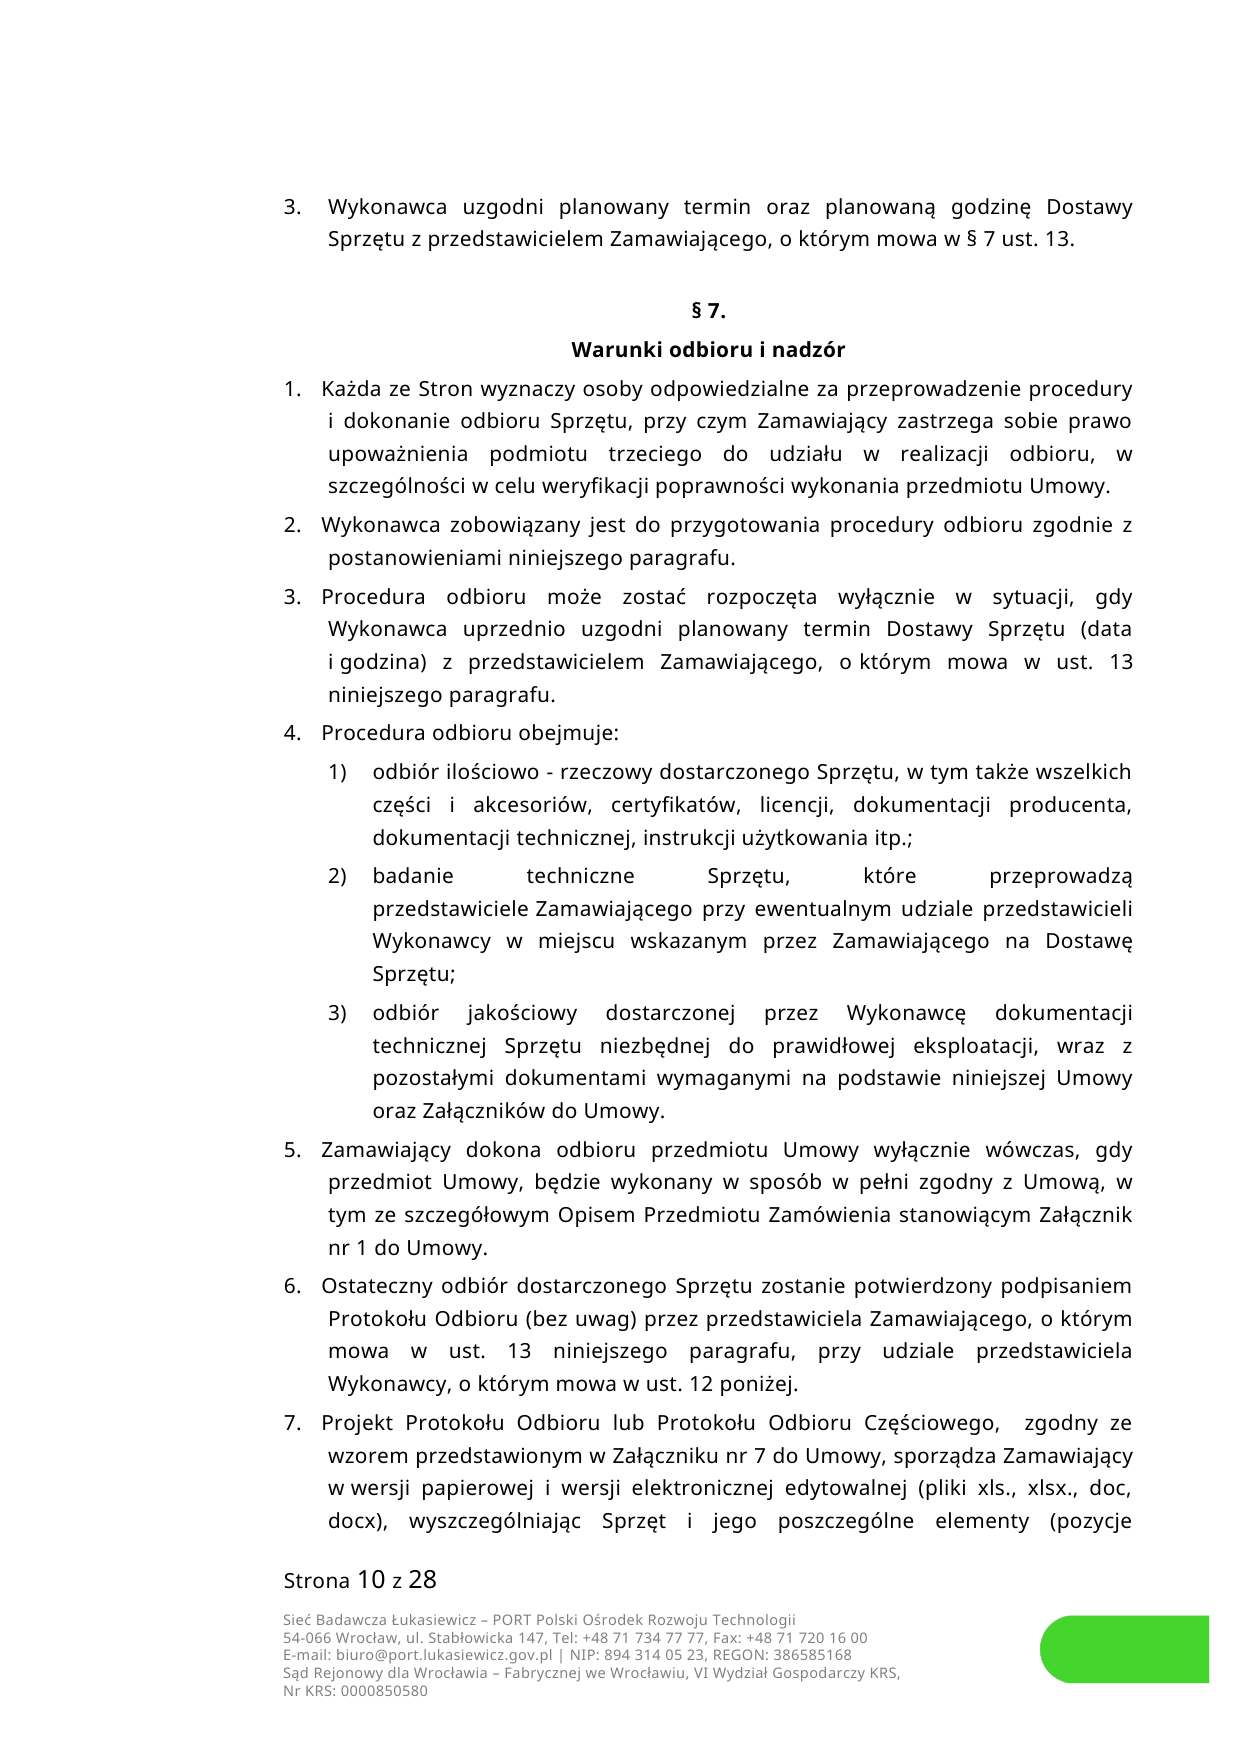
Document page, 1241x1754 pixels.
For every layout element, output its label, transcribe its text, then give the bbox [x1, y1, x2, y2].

list odbiór jakościowy dostarczonej przez Wykonawcę dokumentacji technicznej Sprzętu niezbędnej do prawidłowej eksploatacji, wraz z pozostałymi dokumentami wymaganymi na podstawie niniejszej Umowy oraz Załączników do Umowy. [328, 998, 1134, 1124]
list badanie techniczne Sprzętu, które przeprowadzą przedstawiciele Zamawiającego przy ewentualnym udziale przedstawicieli Wykonawcy w miejscu wskazanym przez Zamawiającego na Dostawę Sprzętu; [328, 861, 1134, 988]
text § 7. [283, 296, 1134, 324]
list Każda ze Stron wyznaczy osoby odpowiedzialne za przeprowadzenie procedury i dokonanie odbioru Sprzętu, przy czym Zamawiający zastrzega sobie prawo upoważnienia podmiotu trzeciego do udziału w realizacji odbioru, w szczególności w celu weryfikacji poprawności wykonania przedmiotu Umowy. [283, 374, 1134, 500]
list Procedura odbioru może zostać rozpoczęta wyłącznie w sytuacji, gdy Wykonawca uprzednio uzgodni planowany termin Dostawy Sprzętu (data i godzina) z przedstawicielem Zamawiającego, o którym mowa w ust. 13 niniejszego paragrafu. [283, 582, 1134, 708]
list Wykonawca uzgodni planowany termin oraz planowaną godzinę Dostawy Sprzętu z przedstawicielem Zamawiającego, o którym mowa w § 7 ust. 13. [283, 192, 1134, 253]
list Ostateczny odbiór dostarczonego Sprzętu zostanie potwierdzony podpisaniem Protokołu Odbioru (bez uwag) przez przedstawiciela Zamawiającego, o którym mowa w ust. 13 niniejszego paragrafu, przy udziale przedstawiciela Wykonawcy, o którym mowa w ust. 12 poniżej. [283, 1271, 1134, 1398]
list Wykonawca zobowiązany jest do przygotowania procedury odbioru zgodnie z postanowieniami niniejszego paragrafu. [283, 510, 1134, 571]
list odbiór ilościowo - rzeczowy dostarczonego Sprzętu, w tym także wszelkich części i akcesoriów, certyfikatów, licencji, dokumentacji producenta, dokumentacji technicznej, instrukcji użytkowania itp.; [328, 757, 1134, 851]
picture [1036, 1611, 1239, 1752]
text Warunki odbioru i nadzór [283, 335, 1134, 363]
list Procedura odbioru obejmuje: [283, 718, 1134, 747]
list Zamawiający dokona odbioru przedmiotu Umowy wyłącznie wówczas, gdy przedmiot Umowy, będzie wykonany w sposób w pełni zgodny z Umową, w tym ze szczegółowym Opisem Przedmiotu Zamówienia stanowiącym Załącznik nr 1 do Umowy. [283, 1135, 1134, 1261]
